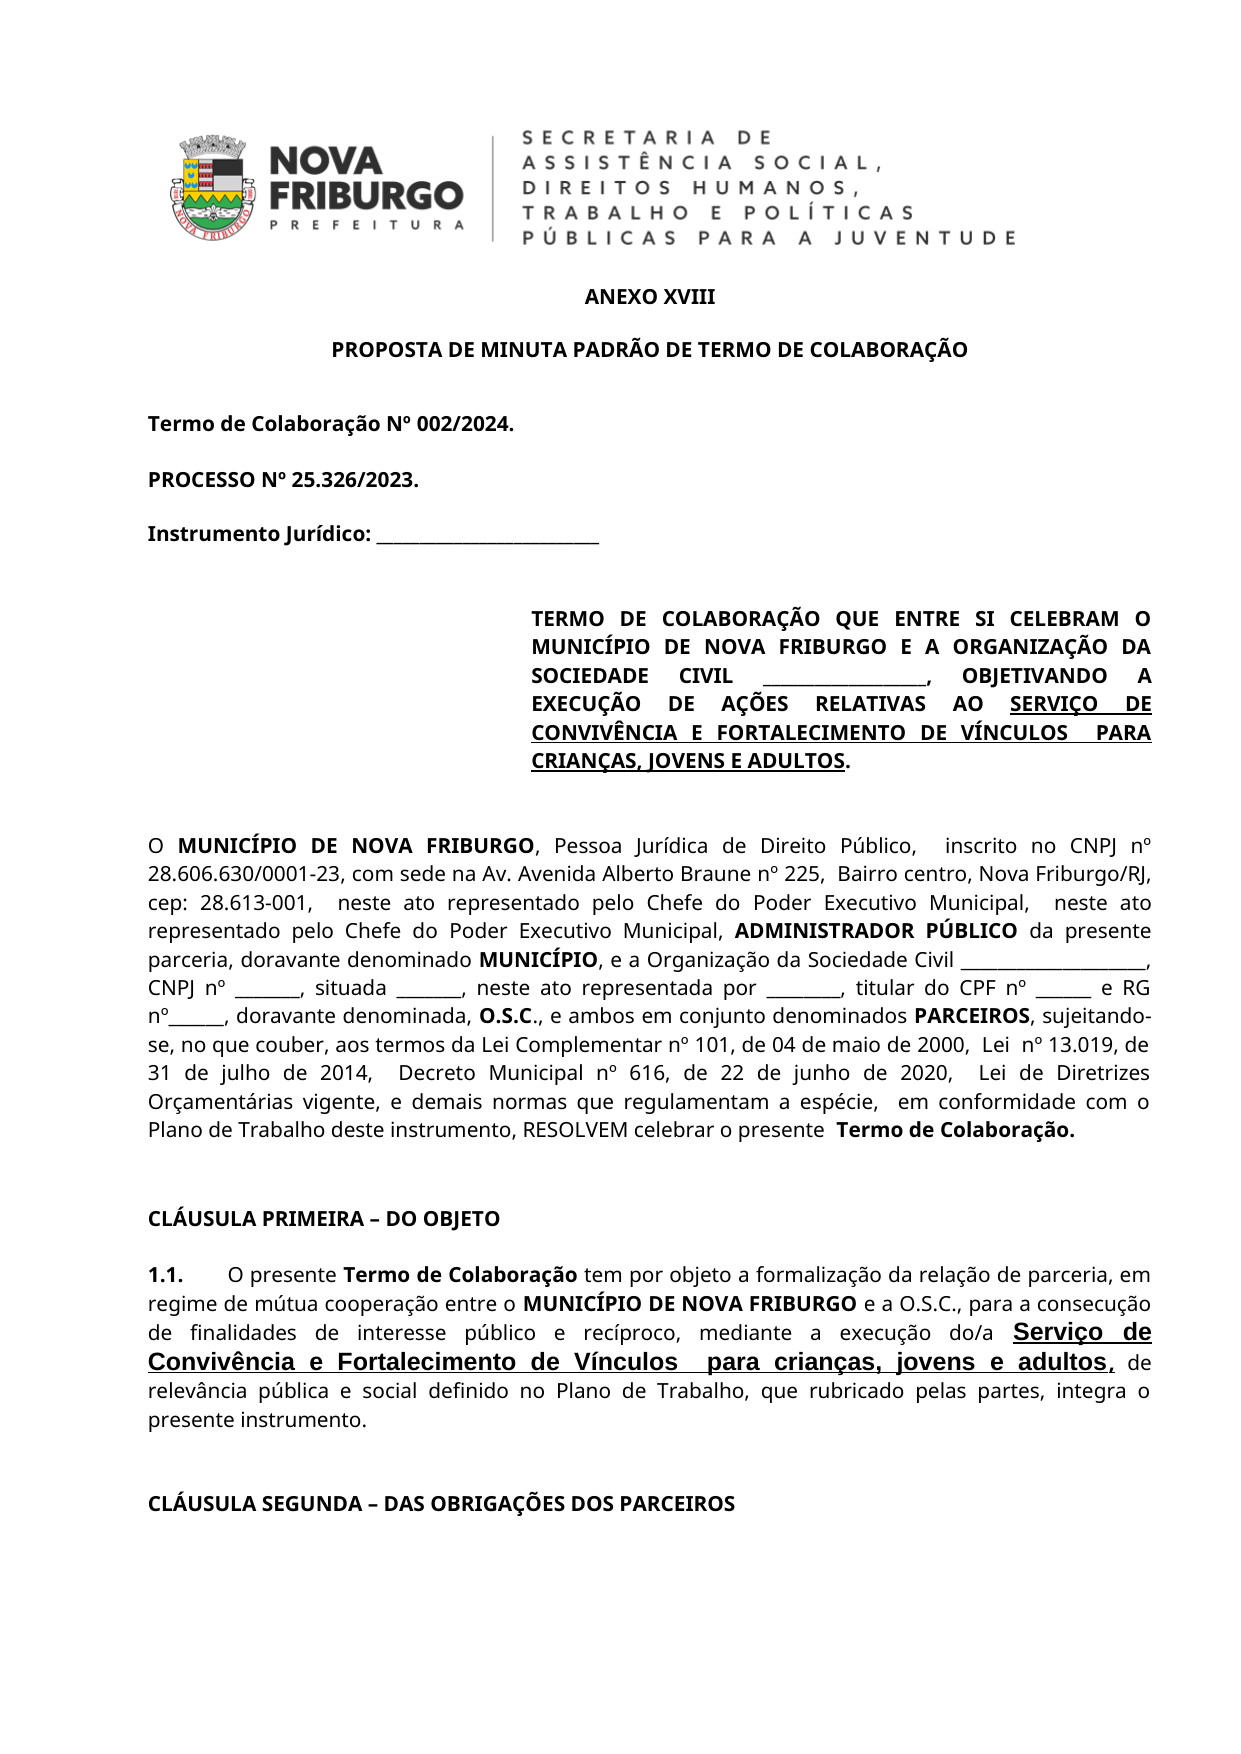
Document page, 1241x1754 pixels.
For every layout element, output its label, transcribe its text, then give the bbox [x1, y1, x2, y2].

text 1.1. O presente Termo de Colaboração tem por objeto a formalização da relação de parceria, em regime de mútua cooperação entre o MUNICÍPIO DE NOVA FRIBURGO e a O.S.C., para a consecução de finalidades de interesse público e recíproco, mediante a execução do/a Serviço de Convivência e Fortalecimento de Vínculos para crianças, jovens e adultos, de relevância pública e social definido no Plano de Trabalho, que rubricado pelas partes, integra o presente instrumento. [148, 1260, 1152, 1433]
text O MUNICÍPIO DE NOVA FRIBURGO, Pessoa Jurídica de Direito Público, inscrito no CNPJ nº 28.606.630/0001-23, com sede na Av. Avenida Alberto Braune nº 225, Bairro centro, Nova Friburgo/RJ, cep: 28.613-001, neste ato representado pelo Chefe do Poder Executivo Municipal, neste ato representado pelo Chefe do Poder Executivo Municipal, ADMINISTRADOR PÚBLICO da presente parceria, doravante denominado MUNICÍPIO, e a Organização da Sociedade Civil ____________________, CNPJ nº _______, situada _______, neste ato representada por ________, titular do CPF nº ______ e RG nº______, doravante denominada, O.S.C., e ambos em conjunto denominados PARCEIROS, sujeitando-se, no que couber, aos termos da Lei Complementar nº 101, de 04 de maio de 2000, Lei nº 13.019, de 31 de julho de 2014, Decreto Municipal nº 616, de 22 de junho de 2020, Lei de Diretrizes Orçamentárias vigente, e demais normas que regulamentam a espécie, em conformidade com o Plano de Trabalho deste instrumento, RESOLVEM celebrar o presente Termo de Colaboração. [148, 831, 1152, 1144]
text CLÁUSULA SEGUNDA – DAS OBRIGAÇÕES DOS PARCEIROS [148, 1489, 1152, 1518]
text PROCESSO Nº 25.326/2023. [148, 466, 1152, 494]
text PROPOSTA DE MINUTA PADRÃO DE TERMO DE COLABORAÇÃO [148, 336, 1152, 364]
text TERMO DE COLABORAÇÃO QUE ENTRE SI CELEBRAM O MUNICÍPIO DE NOVA FRIBURGO E A ORGANIZAÇÃO DA SOCIEDADE CIVIL ___________________, OBJETIVANDO A EXECUÇÃO DE AÇÕES RELATIVAS AO Serviço de Convivência e Fortalecimento de Vínculos para crianças, jovens e adultos. [531, 604, 1152, 742]
text CLÁUSULA PRIMEIRA – DO OBJETO [148, 1204, 1152, 1232]
text TERMO DE COLABORAÇÃO QUE ENTRE SI CELEBRAM O MUNICÍPIO DE NOVA FRIBURGO E A ORGANIZAÇÃO DA SOCIEDADE CIVIL ___________________, OBJETIVANDO A EXECUÇÃO DE AÇÕES RELATIVAS AO Serviço de Convivência e Fortalecimento de Vínculos para crianças, jovens e adultos. [531, 743, 1152, 774]
text Instrumento Jurídico: __________________________ [148, 519, 1152, 547]
picture [147, 101, 1034, 262]
text Termo de Colaboração Nº 002/2024. [148, 409, 1152, 437]
text ANEXO XVIII [148, 282, 1152, 311]
